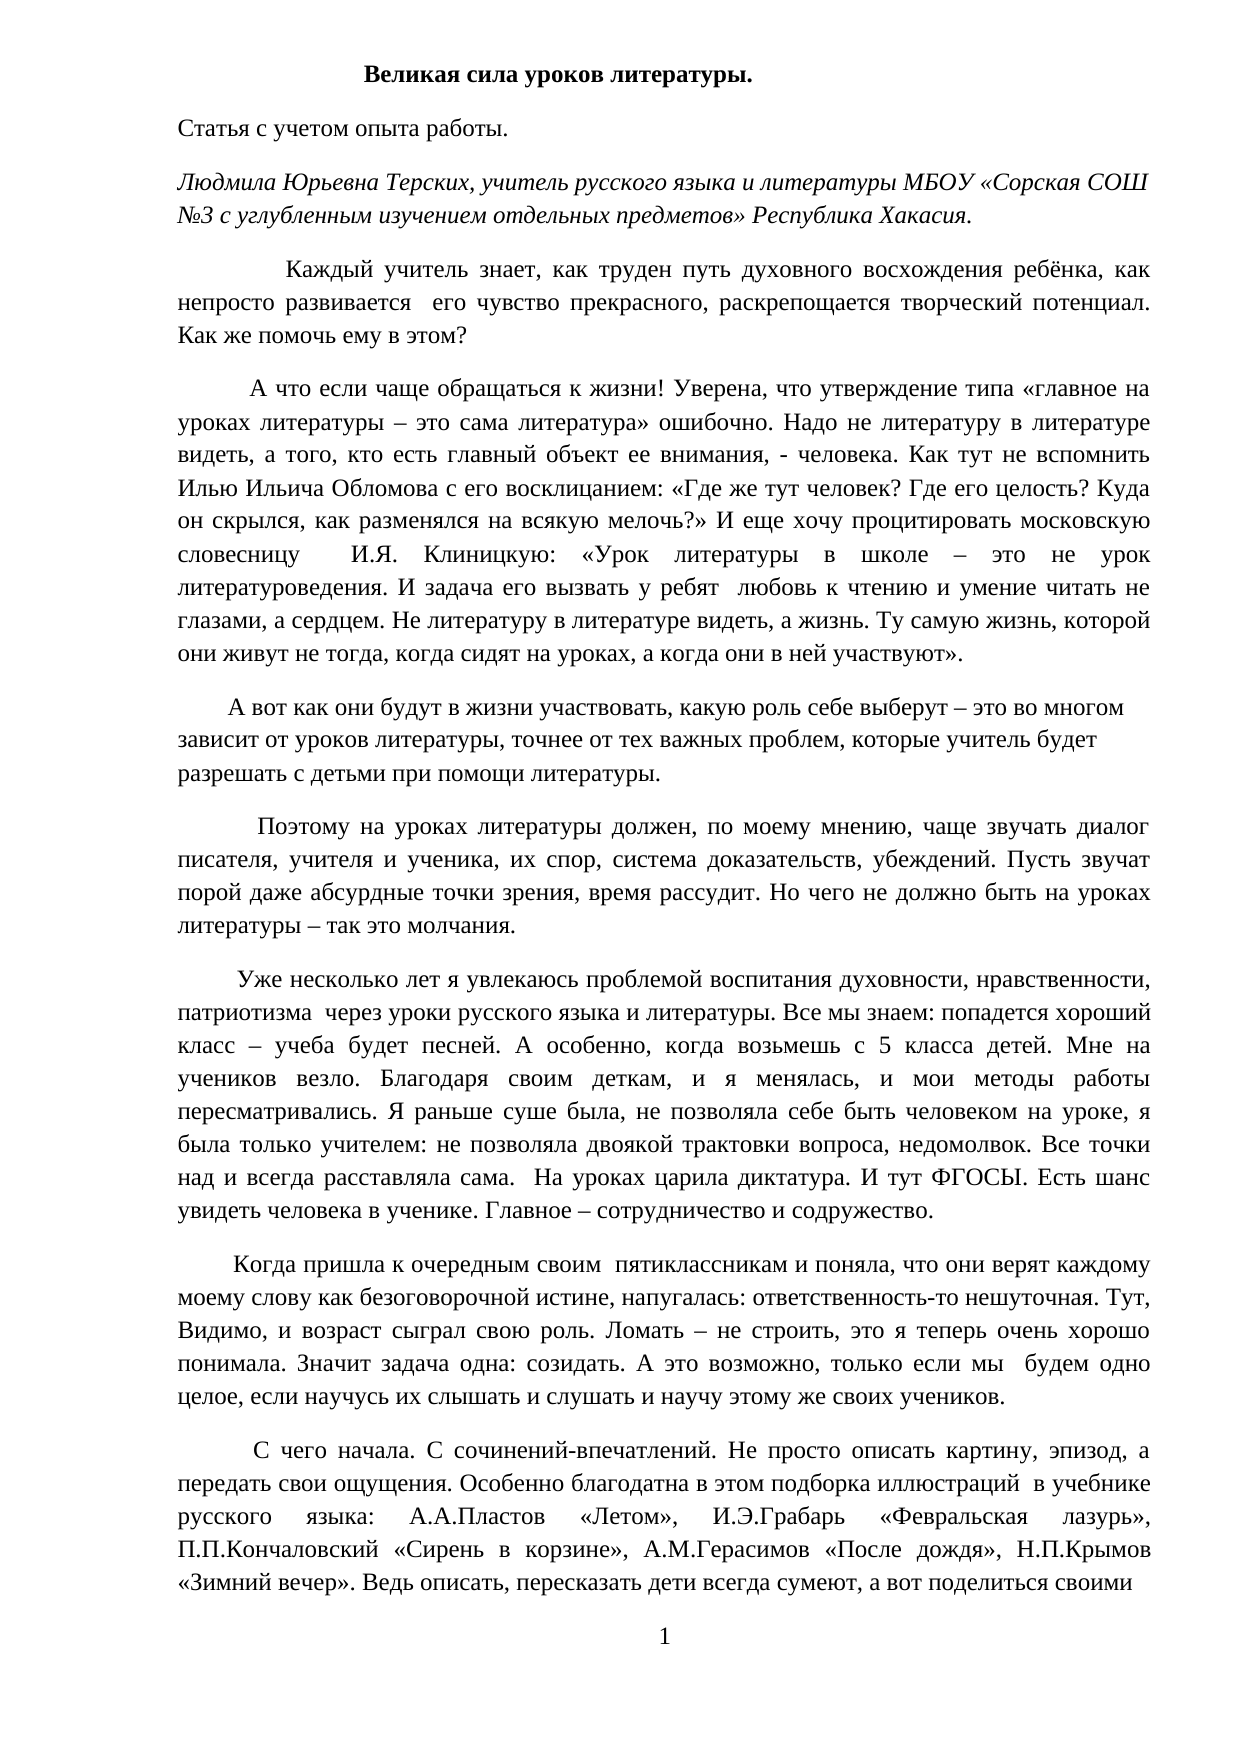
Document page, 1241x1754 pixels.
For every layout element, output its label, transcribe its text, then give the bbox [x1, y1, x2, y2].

text Статья с учетом опыта работы. [177, 113, 1152, 142]
text Когда пришла к очередным своим пятиклассникам и поняла, что они верят каждому моему слову как безоговорочной истине, напугалась: ответственность-то нешуточная. Тут, Видимо, и возраст сыграл свою роль. Ломать – не строить, это я теперь очень хорошо понимала. Значит задача одна: созидать. А это возможно, только если мы будем одно целое, если научусь их слышать и слушать и научу этому же своих учеников. [177, 1249, 1152, 1410]
text А вот как они будут в жизни участвовать, какую роль себе выберут – это во многом зависит от уроков литературы, точнее от тех важных проблем, которые учитель будет разрешать с детьми при помощи литературы. [177, 692, 1152, 786]
text 1 [177, 1621, 1152, 1650]
text А что если чаще обращаться к жизни! Уверена, что утверждение типа «главное на уроках литературы – это сама литература» ошибочно. Надо не литературу в литературе видеть, а того, кто есть главный объект ее внимания, - человека. Как тут не вспомнить Илью Ильича Обломова с его восклицанием: «Где же тут человек? Где его целость? Куда он скрылся, как разменялся на всякую мелочь?» И еще хочу процитировать московскую словесницу И.Я. Клиницкую: «Урок литературы в школе – это не урок литературоведения. И задача его вызвать у ребят любовь к чтению и умение читать не глазами, а сердцем. Не литературу в литературе видеть, а жизнь. Ту самую жизнь, которой они живут не тогда, когда сидят на уроках, а когда они в ней участвуют». [177, 373, 1152, 666]
text Каждый учитель знает, как труден путь духовного восхождения ребёнка, как непросто развивается его чувство прекрасного, раскрепощается творческий потенциал. Как же помочь ему в этом? [177, 254, 1152, 348]
text Великая сила уроков литературы. [177, 59, 1152, 88]
text Людмила Юрьевна Терских, учитель русского языка и литературы МБОУ «Сорская СОШ №3 с углубленным изучением отдельных предметов» Республика Хакасия. [177, 167, 1152, 228]
text Уже несколько лет я увлекаюсь проблемой воспитания духовности, нравственности, патриотизма через уроки русского языка и литературы. Все мы знаем: попадется хороший класс – учеба будет песней. А особенно, когда возьмешь с 5 класса детей. Мне на учеников везло. Благодаря своим деткам, и я менялась, и мои методы работы пересматривались. Я раньше суше была, не позволяла себе быть человеком на уроке, я была только учителем: не позволяла двоякой трактовки вопроса, недомолвок. Все точки над и всегда расставляла сама. На уроках царила диктатура. И тут ФГОСЫ. Есть шанс увидеть человека в ученике. Главное – сотрудничество и содружество. [177, 964, 1152, 1224]
text С чего начала. С сочинений-впечатлений. Не просто описать картину, эпизод, а передать свои ощущения. Особенно благодатна в этом подборка иллюстраций в учебнике русского языка: А.А.Пластов «Летом», И.Э.Грабарь «Февральская лазурь», П.П.Кончаловский «Сирень в корзине», А.М.Герасимов «После дождя», Н.П.Крымов «Зимний вечер». Ведь описать, пересказать дети всегда сумеют, а вот поделиться своими [177, 1435, 1152, 1596]
text Поэтому на уроках литературы должен, по моему мнению, чаще звучать диалог писателя, учителя и ученика, их спор, система доказательств, убеждений. Пусть звучат порой даже абсурдные точки зрения, время рассудит. Но чего не должно быть на уроках литературы – так это молчания. [177, 811, 1152, 939]
